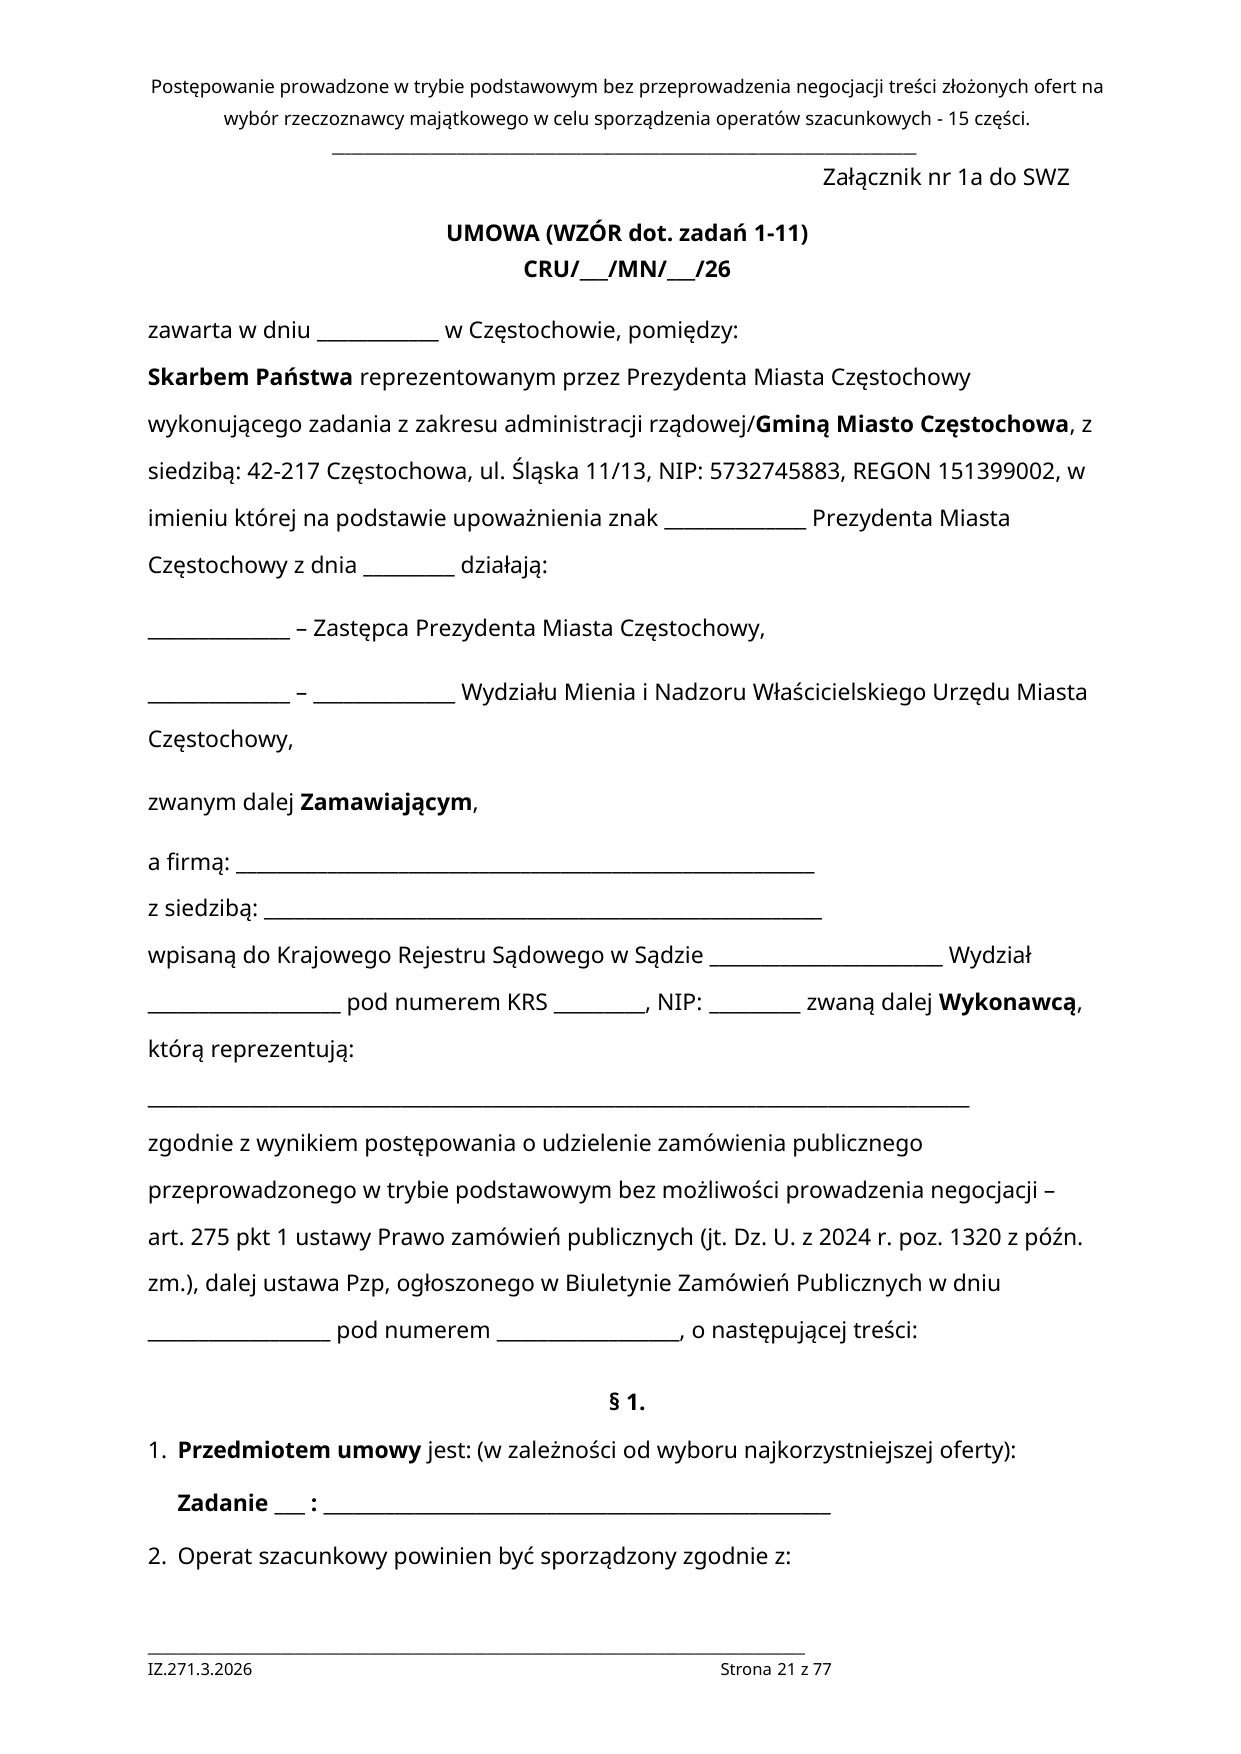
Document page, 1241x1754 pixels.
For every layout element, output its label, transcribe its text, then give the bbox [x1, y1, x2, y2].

subtitle UMOWA (WZÓR dot. zadań 1-11) [148, 217, 1106, 248]
text § 1. [148, 1386, 1106, 1417]
text z siedzibą: _______________________________________________________ [148, 892, 1106, 923]
text CRU/___/MN/___/26 [148, 253, 1106, 284]
text 2. Operat szacunkowy powinien być sporządzony zgodnie z: [148, 1540, 1106, 1571]
text zgodnie z wynikiem postępowania o udzielenie zamówienia publicznego przeprowadzonego w trybie podstawowym bez możliwości prowadzenia negocjacji – art. 275 pkt 1 ustawy Prawo zamówień publicznych (jt. Dz. U. z 2024 r. poz. 1320 z późn. zm.), dalej ustawa Pzp, ogłoszonego w Biuletynie Zamówień Publicznych w dniu __________________ pod numerem __________________, o następującej treści: [148, 1127, 1106, 1345]
text Załącznik nr 1a do SWZ [148, 161, 1106, 192]
text Skarbem Państwa reprezentowanym przez Prezydenta Miasta Częstochowy wykonującego zadania z zakresu administracji rządowej/Gminą Miasto Częstochowa, z siedzibą: 42-217 Częstochowa, ul. Śląska 11/13, NIP: 5732745883, REGON 151399002, w imieniu której na podstawie upoważnienia znak ______________ Prezydenta Miasta Częstochowy z dnia _________ działają: [148, 361, 1106, 580]
text _________________________________________________________________________________ [148, 1080, 1106, 1111]
text wpisaną do Krajowego Rejestru Sądowego w Sądzie _______________________ Wydział ___________________ pod numerem KRS _________, NIP: _________ zwaną dalej Wykonawcą, którą reprezentują: [148, 939, 1106, 1064]
text zawarta w dniu ____________ w Częstochowie, pomiędzy: [148, 314, 1106, 345]
text ______________ – ______________ Wydziału Mienia i Nadzoru Właścicielskiego Urzędu Miasta Częstochowy, [148, 676, 1106, 754]
text zwanym dalej Zamawiającym, [148, 786, 1106, 817]
text ______________ – Zastępca Prezydenta Miasta Częstochowy, [148, 612, 1106, 643]
text a firmą: _________________________________________________________ [148, 845, 1106, 877]
text 1. Przedmiotem umowy jest: (w zależności od wyboru najkorzystniejszej oferty): [148, 1434, 1106, 1466]
text Zadanie ___ : __________________________________________________ [177, 1487, 1106, 1518]
